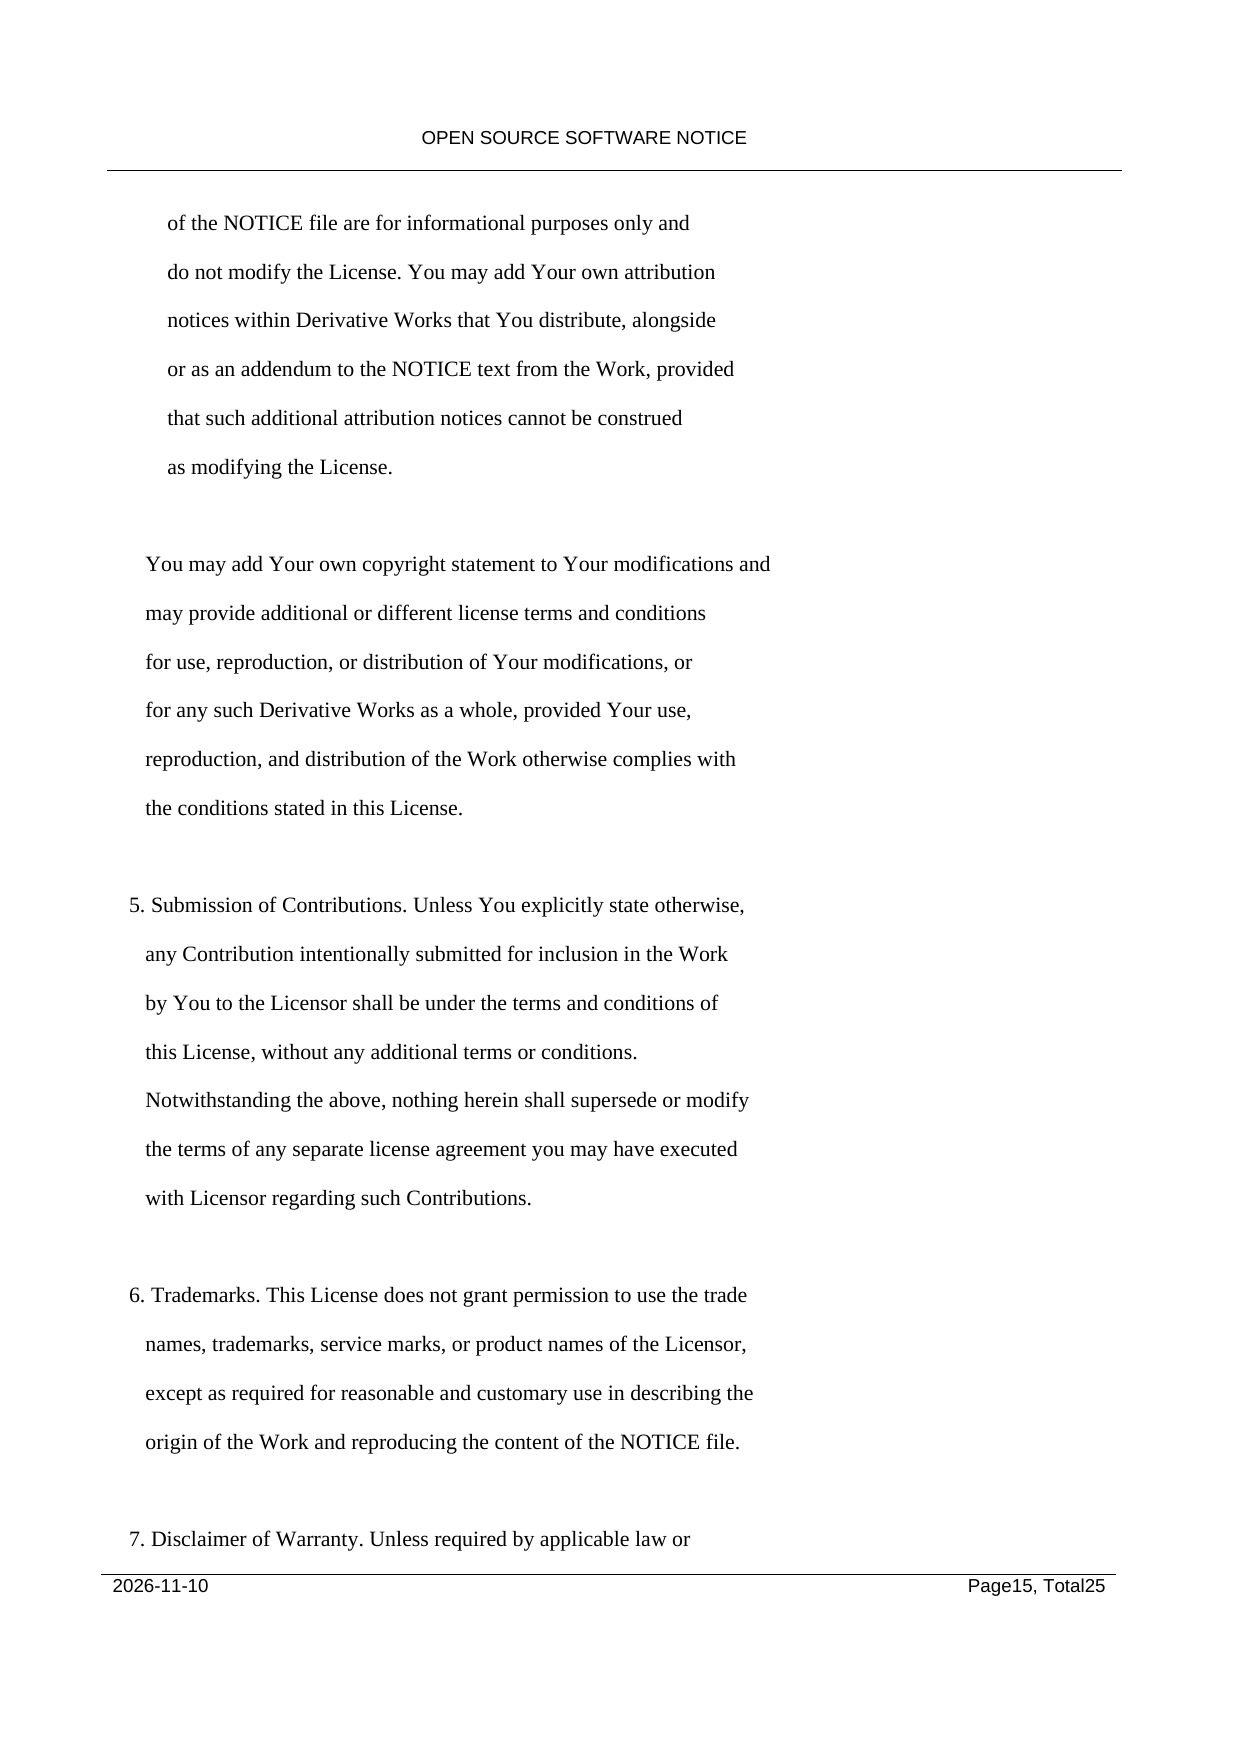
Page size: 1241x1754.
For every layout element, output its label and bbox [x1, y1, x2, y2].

text [112, 206, 1128, 1555]
